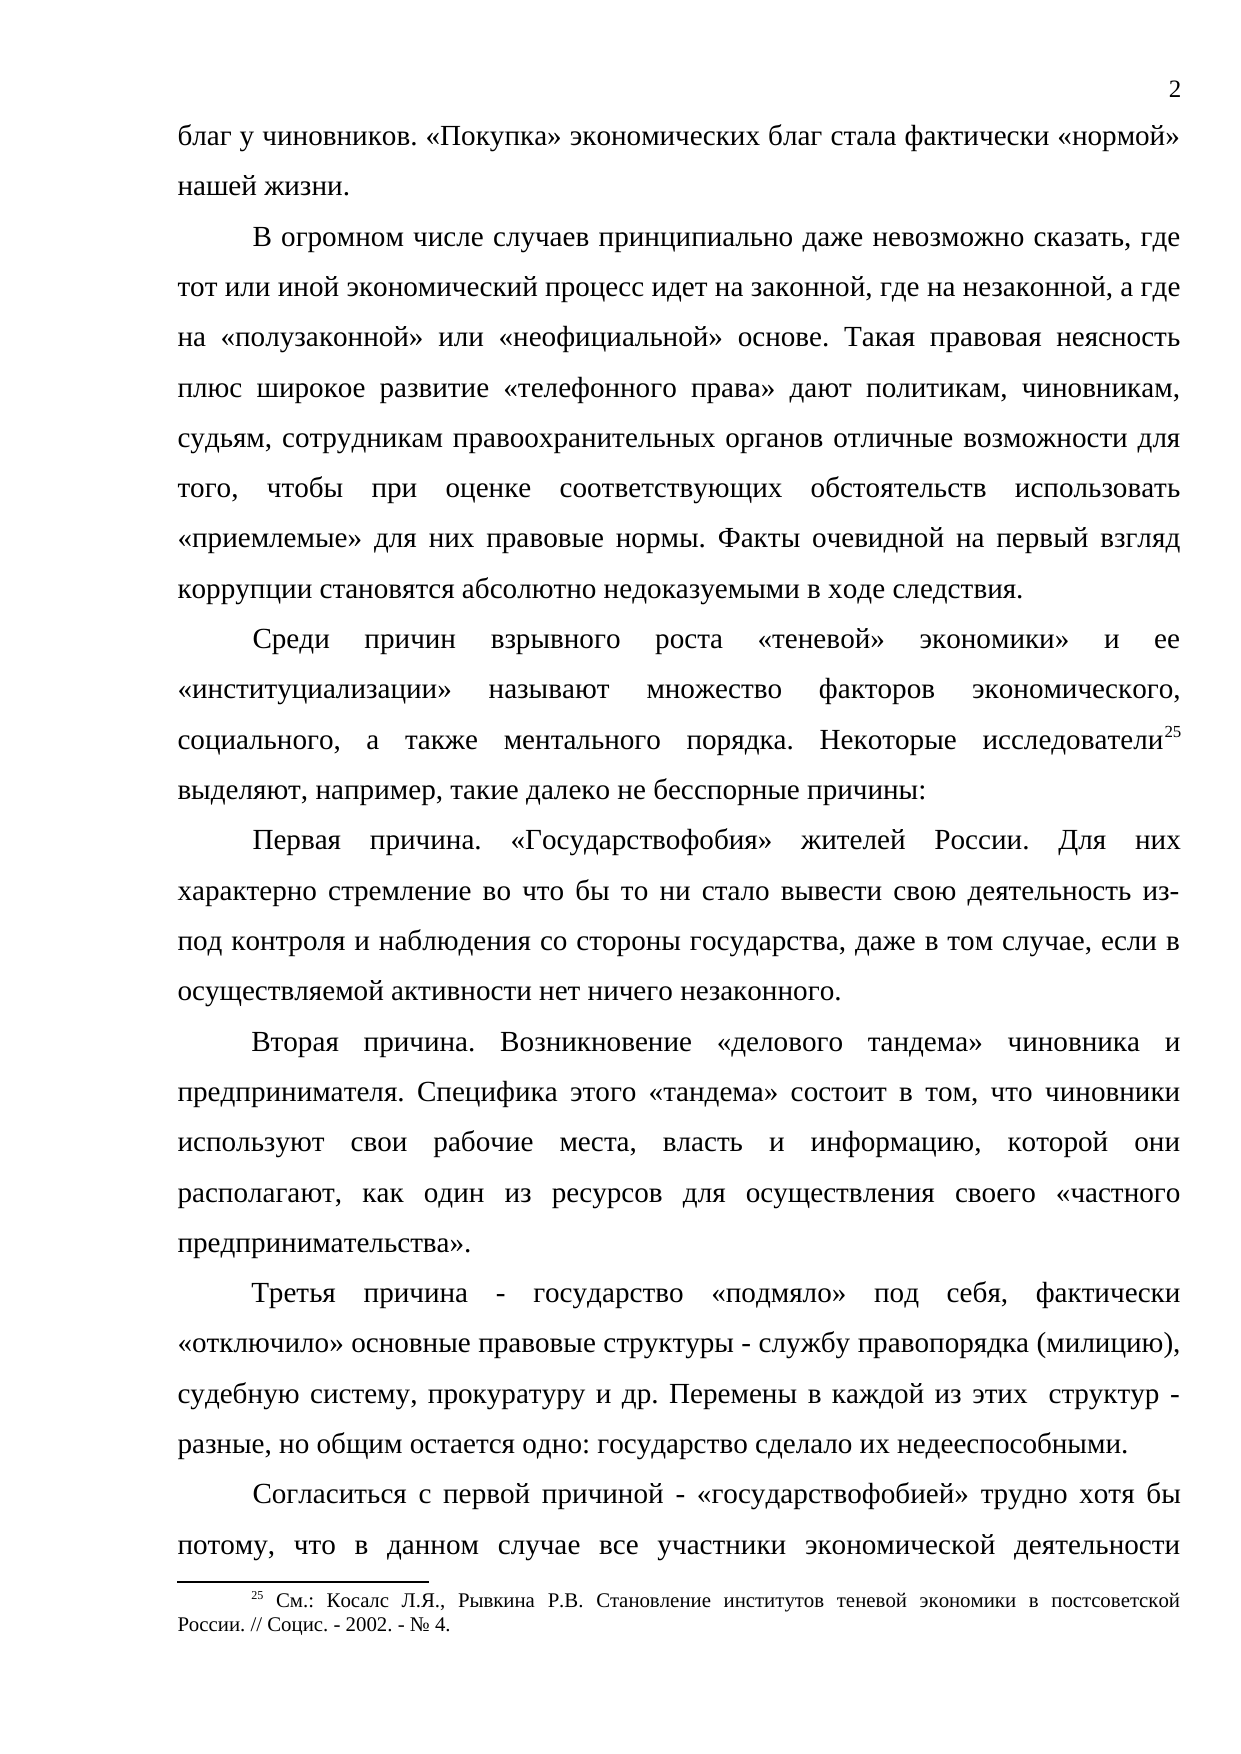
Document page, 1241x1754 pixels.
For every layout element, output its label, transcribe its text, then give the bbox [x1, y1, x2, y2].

text Первая причина. «Государствофобия» жителей России. Для них характерно стремление во что бы то ни стало вывести свою деятельность из-под контроля и наблюдения со стороны государства, даже в том случае, если в осуществляемой активности нет ничего незаконного. [177, 822, 1181, 1007]
text В огромном числе случаев принципиально даже невозможно сказать, где тот или иной экономический процесс идет на законной, где на незаконной, а где на «полузаконной» или «неофициальной» основе. Такая правовая неясность плюс широкое развитие «телефонного права» дают политикам, чиновникам, судьям, сотрудникам правоохранительных органов отличные возможности для того, чтобы при оценке соответствующих обстоятельств использовать «приемлемые» для них правовые нормы. Факты очевидной на первый взгляд коррупции становятся абсолютно недоказуемыми в ходе следствия. [177, 219, 1181, 604]
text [177, 1477, 1181, 1560]
text Вторая причина. Возникновение «делового тандема» чиновника и предпринимателя. Специфика этого «тандема» состоит в том, что чиновники используют свои рабочие места, власть и информацию, которой они располагают, как один из ресурсов для осуществления своего «частного предпринимательства». [177, 1024, 1181, 1258]
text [177, 118, 1181, 202]
text Среди причин взрывного роста «теневой» экономики» и ее «институциализации» называют множество факторов экономического, социального, а также ментального порядка. Некоторые исследователи выделяют, например, такие далеко не бесспорные причины: [177, 621, 1181, 806]
text Третья причина - государство «подмяло» под себя, фактически «отключило» основные правовые структуры - службу правопорядка (милицию), судебную систему, прокуратуру и др. Перемены в каждой из этих структур - разные, но общим остается одно: государство сделало их недееспособными. [177, 1275, 1181, 1460]
